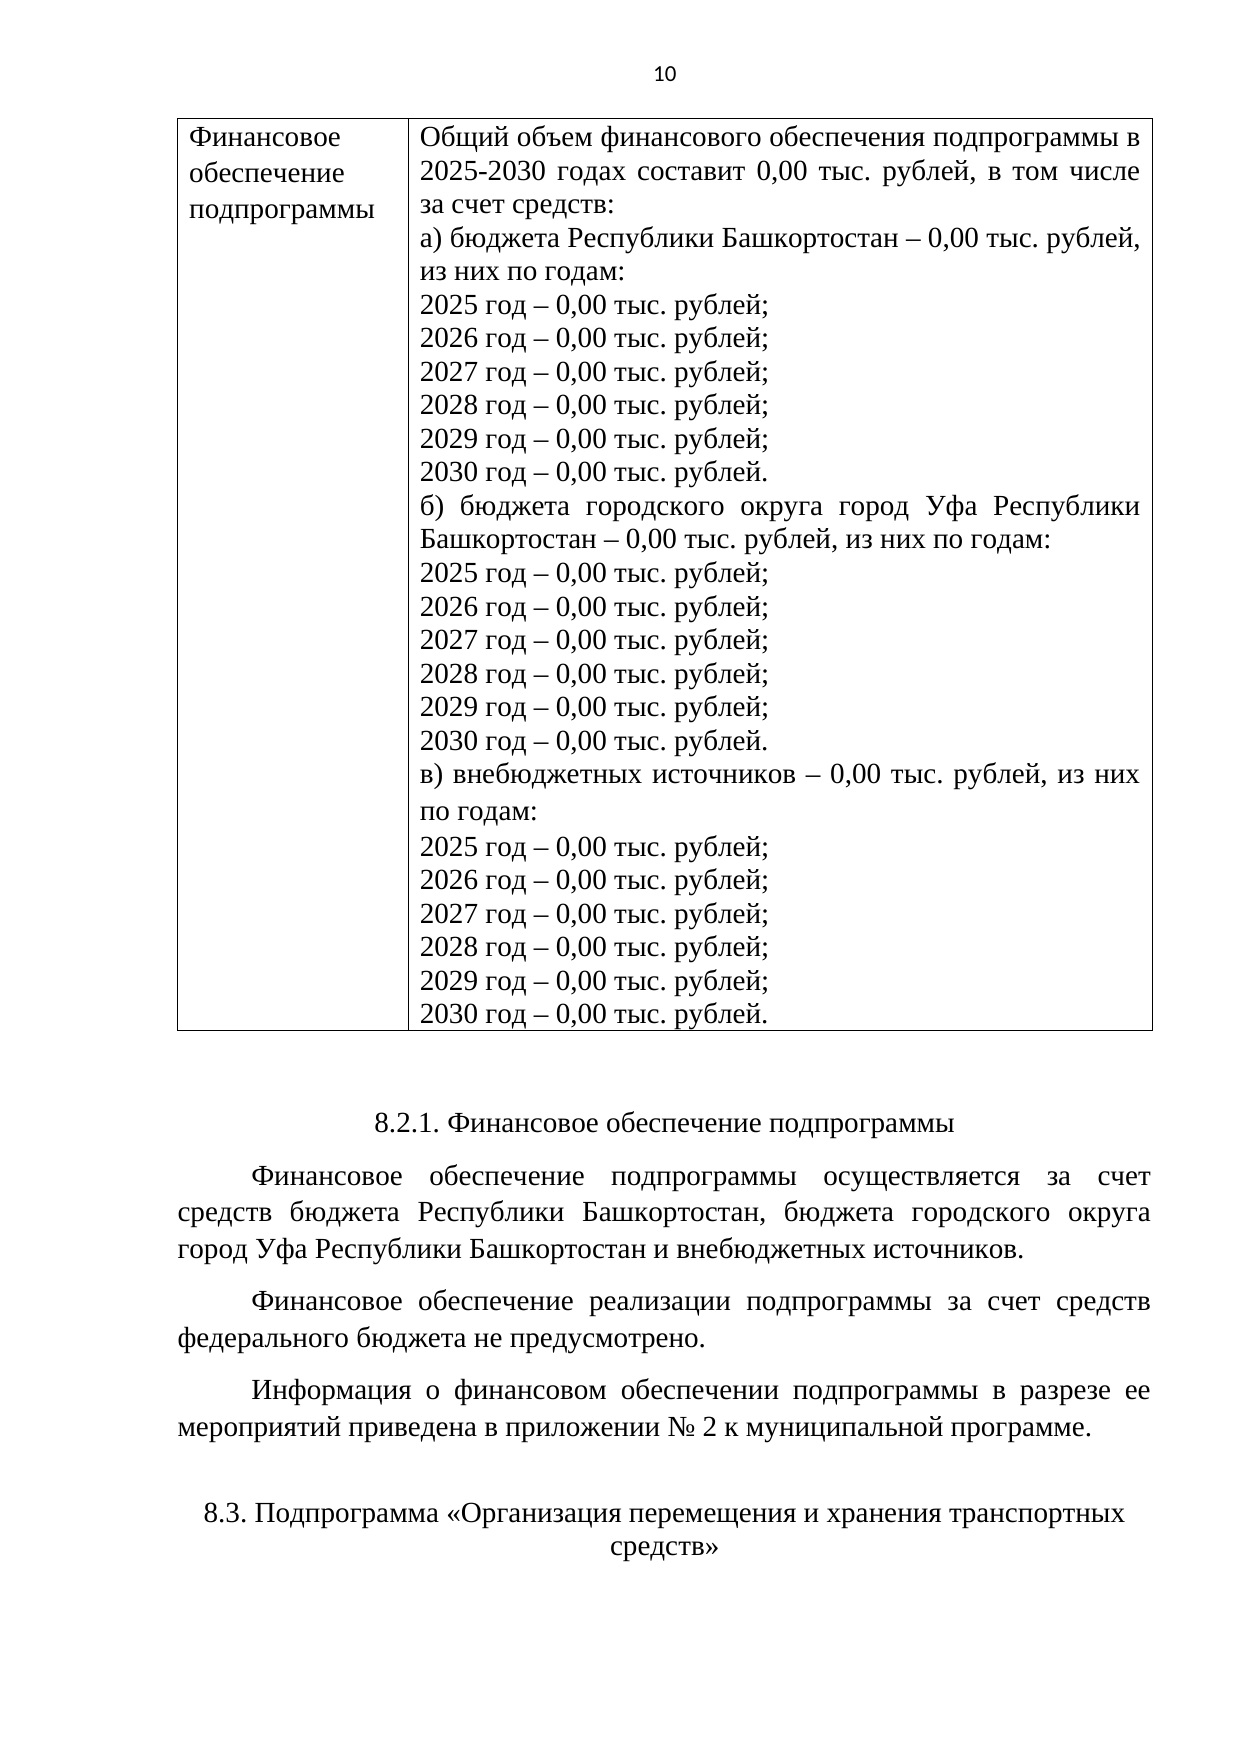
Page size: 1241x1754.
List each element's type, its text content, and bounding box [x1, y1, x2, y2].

text 8.3. Подпрограмма «Организация перемещения и хранения транспортных средств» [177, 1495, 1152, 1562]
table_cell Финансовое обеспечение подпрограммы [178, 119, 408, 1030]
text 8.2.1. Финансовое обеспечение подпрограммы [177, 1106, 1152, 1139]
text Финансовое обеспечение реализации подпрограммы за счет средств федерального бюджета не предусмотрено. [177, 1283, 1152, 1353]
text Финансовое обеспечение подпрограммы осуществляется за счет средств бюджета Республики Башкортостан, бюджета городского округа город Уфа Республики Башкортостан и внебюджетных источников. [177, 1158, 1152, 1264]
text Информация о финансовом обеспечении подпрограммы в разрезе ее мероприятий приведена в приложении № 2 к муниципальной программе. [177, 1372, 1152, 1442]
table_cell Общий объем финансового обеспечения подпрограммы в 2025-2030 годах составит 0,00 тыс. рублей, в том числе за счет средств: а) бюджета Республики Башкортостан – 0,00 тыс. рублей, из них по годам: 2025 год – 0,00 тыс. рублей; 2026 год – 0,00 тыс. рублей; 2027 год – 0,00 тыс. рублей; 2028 год – 0,00 тыс. рублей; 2029 год – 0,00 тыс. рублей; 2030 год – 0,00 тыс. рублей. б) бюджета городского округа город Уфа Республики Башкортостан – 0,00 тыс. рублей, из них по годам: 2025 год – 0,00 тыс. рублей; 2026 год – 0,00 тыс. рублей; 2027 год – 0,00 тыс. рублей; 2028 год – 0,00 тыс. рублей; 2029 год – 0,00 тыс. рублей; 2030 год – 0,00 тыс. рублей. в) внебюджетных источников – 0,00 тыс. рублей, из них по годам: 2025 год – 0,00 тыс. рублей; 2026 год – 0,00 тыс. рублей; 2027 год – 0,00 тыс. рублей; 2028 год – 0,00 тыс. рублей; 2029 год – 0,00 тыс. рублей; 2030 год – 0,00 тыс. рублей. [409, 119, 1152, 1030]
